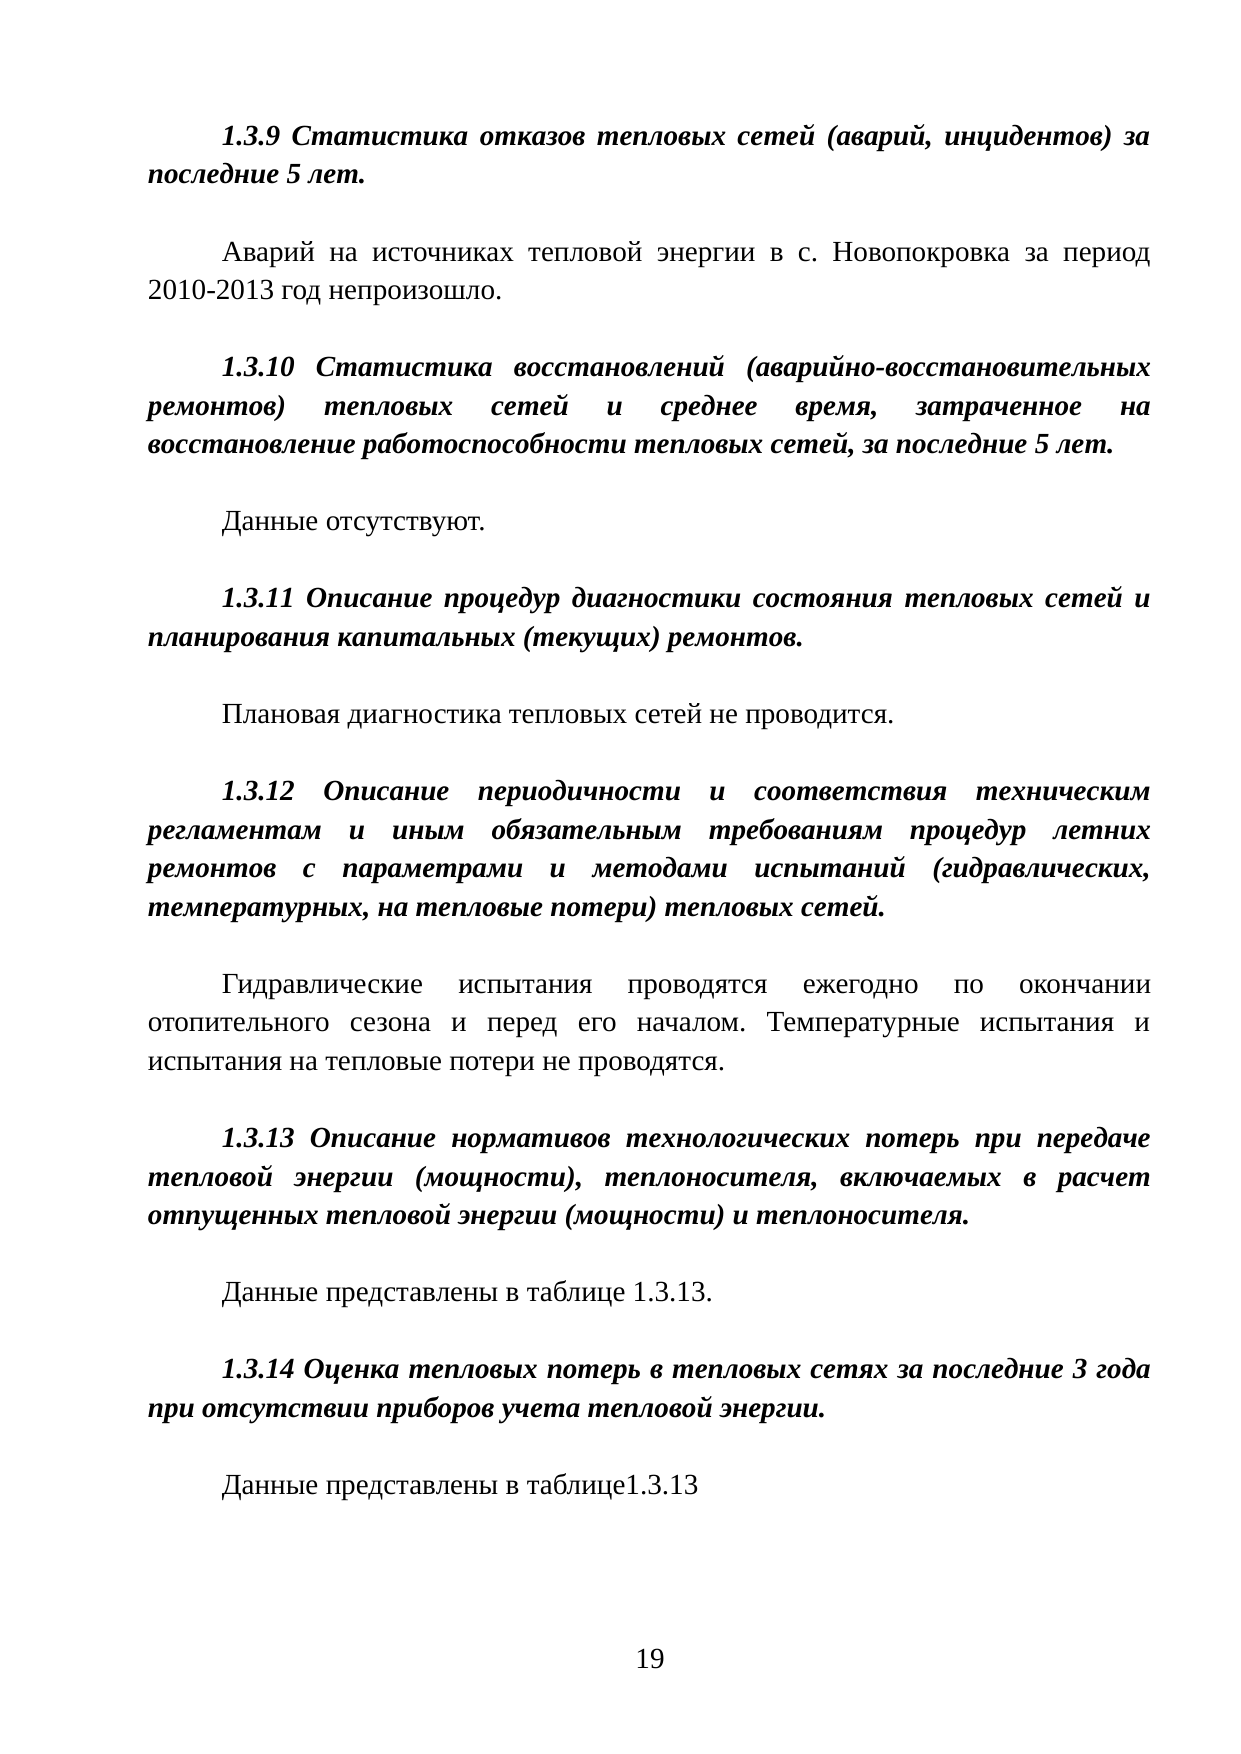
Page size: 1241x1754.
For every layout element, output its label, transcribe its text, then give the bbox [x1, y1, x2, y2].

subtitle 1.3.11 Описание процедур диагностики состояния тепловых сетей и планирования капитальных (текущих) ремонтов. [148, 581, 1152, 653]
text Данные представлены в таблице 1.3.13. [148, 1274, 1152, 1308]
subtitle 1.3.9 Статистика отказов тепловых сетей (аварий, инцидентов) за последние 5 лет. [148, 118, 1152, 190]
text Гидравлические испытания проводятся ежегодно по окончании отопительного сезона и перед его началом. Температурные испытания и испытания на тепловые потери не проводятся. [148, 966, 1152, 1077]
subtitle 1.3.12 Описание периодичности и соответствия техническим регламентам и иным обязательным требованиям процедур летних ремонтов с параметрами и методами испытаний (гидравлических, температурных, на тепловые потери) тепловых сетей. [148, 773, 1152, 922]
text Плановая диагностика тепловых сетей не проводится. [148, 696, 1152, 730]
text Данные отсутствуют. [148, 503, 1152, 537]
subtitle 1.3.13 Описание нормативов технологических потерь при передаче тепловой энергии (мощности), теплоносителя, включаемых в расчет отпущенных тепловой энергии (мощности) и теплоносителя. [148, 1120, 1152, 1231]
text Данные представлены в таблице1.3.13 [148, 1467, 1152, 1501]
text Аварий на источниках тепловой энергии в с. Новопокровка за период 2010-2013 год непроизошло. [148, 234, 1152, 306]
subtitle 1.3.14 Оценка тепловых потерь в тепловых сетях за последние 3 года при отсутствии приборов учета тепловой энергии. [148, 1351, 1152, 1423]
subtitle 1.3.10 Статистика восстановлений (аварийно-восстановительных ремонтов) тепловых сетей и среднее время, затраченное на восстановление работоспособности тепловых сетей, за последние 5 лет. [148, 349, 1152, 460]
